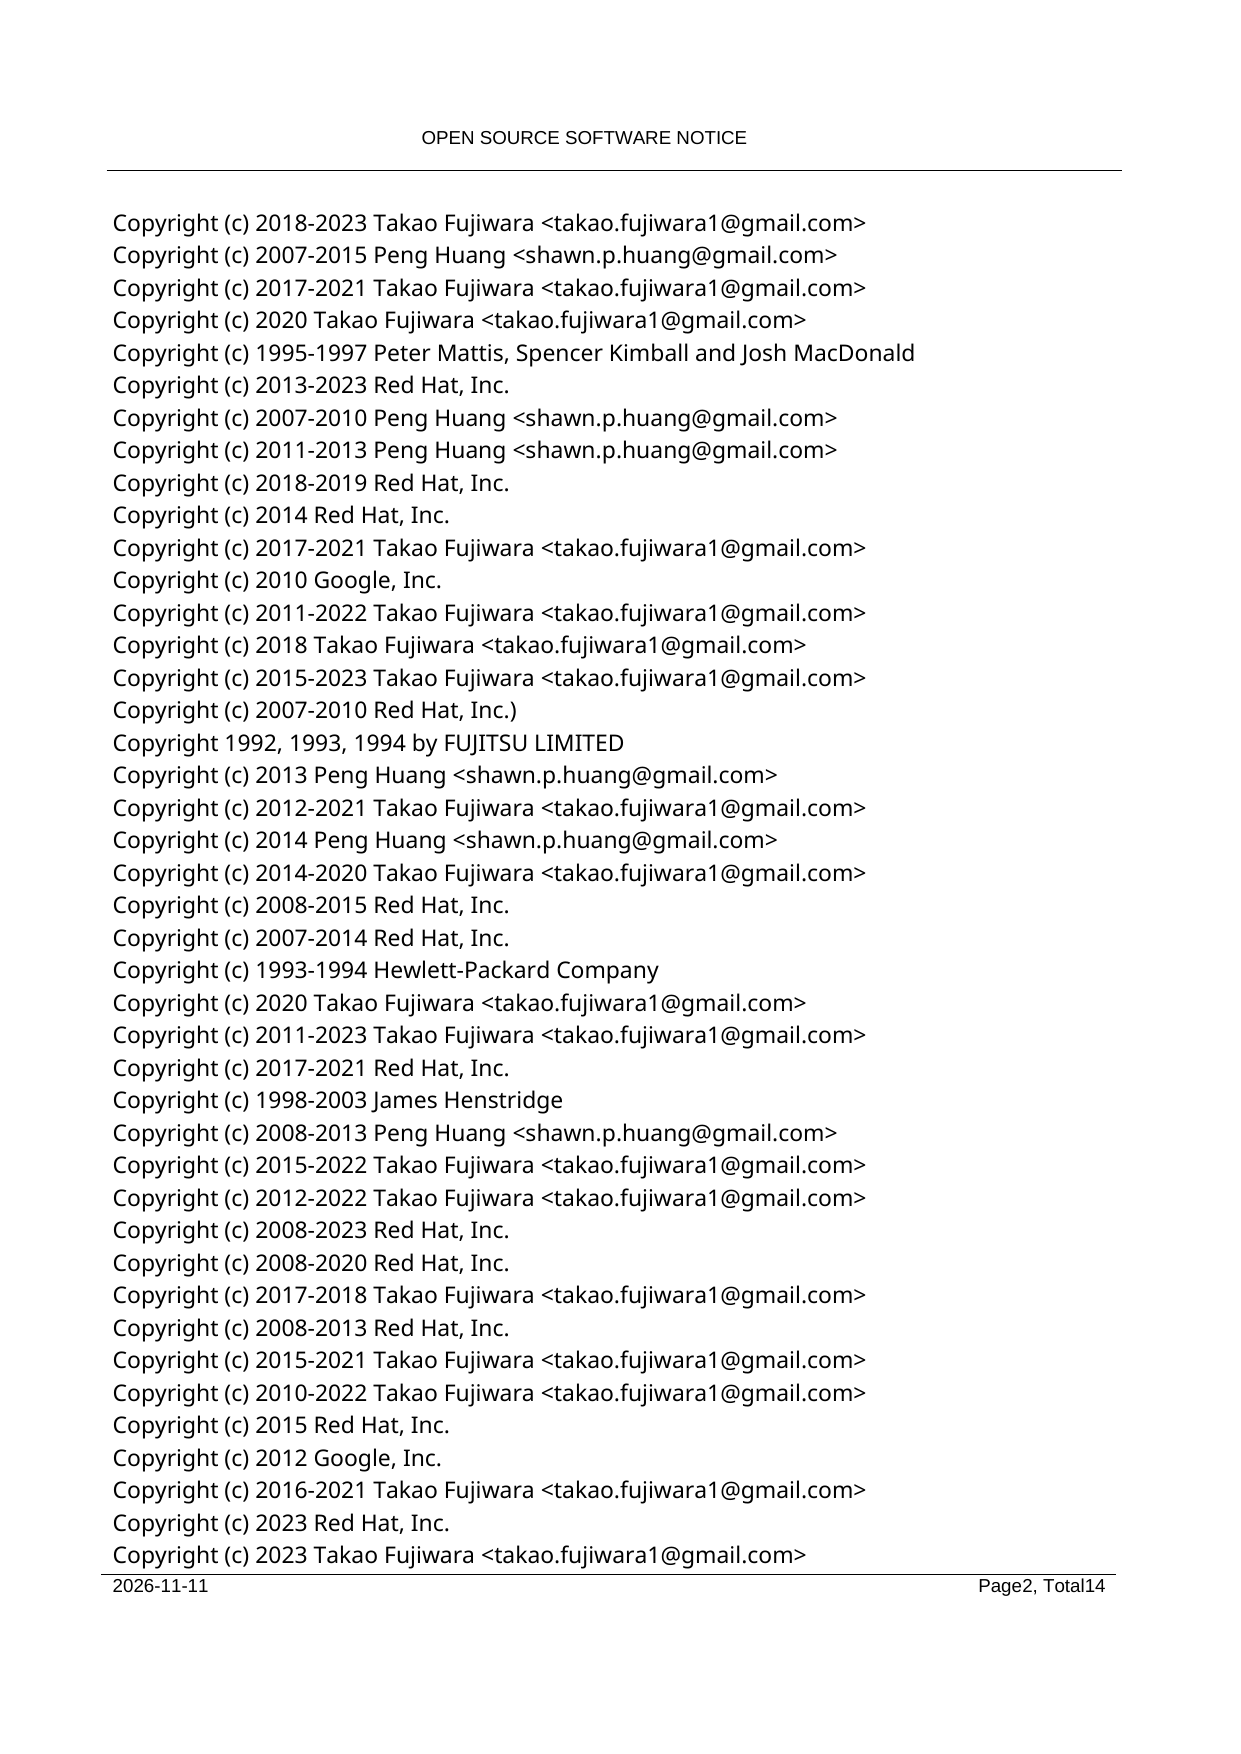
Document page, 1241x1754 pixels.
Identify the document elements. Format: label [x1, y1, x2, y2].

text [112, 206, 1128, 1571]
